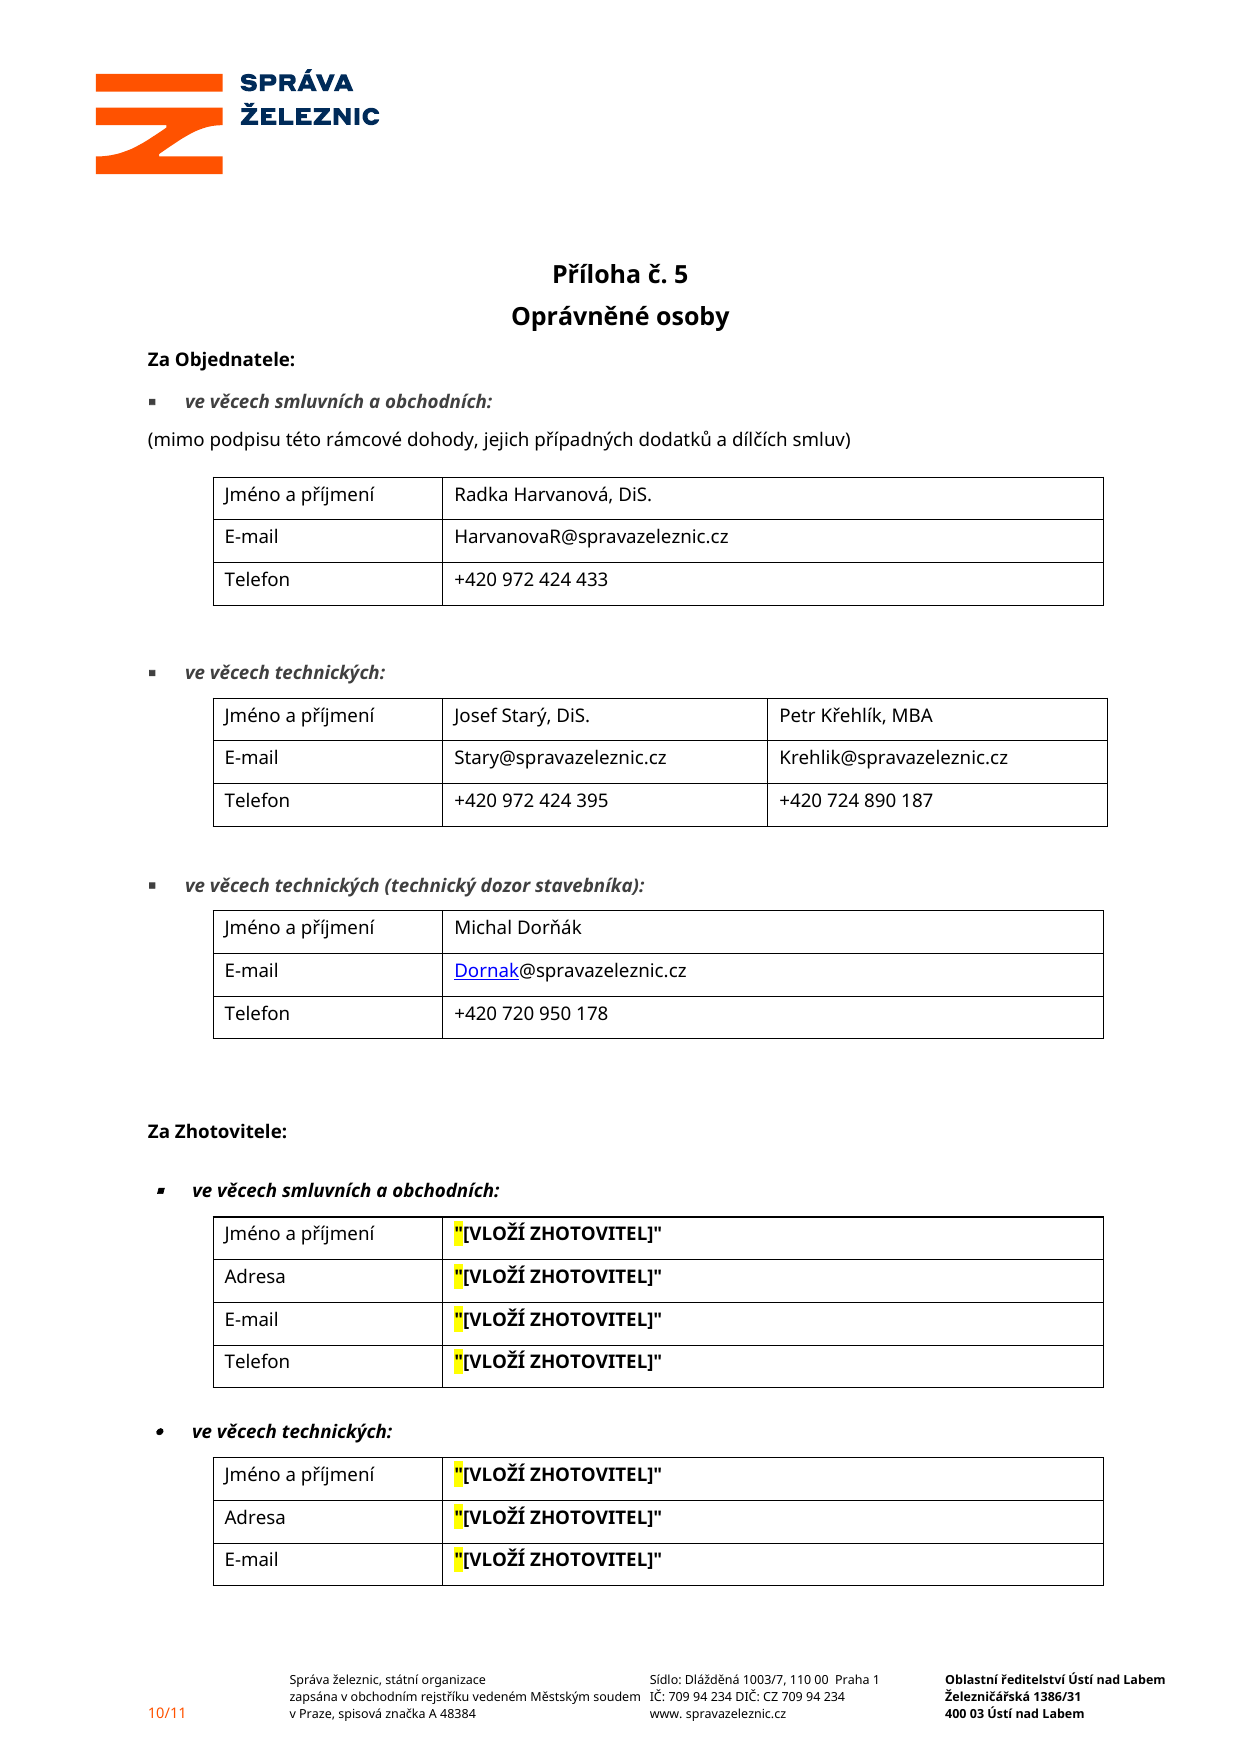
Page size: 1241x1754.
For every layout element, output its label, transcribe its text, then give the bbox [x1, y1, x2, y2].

table_cell [443, 1346, 1103, 1387]
table_header Jméno a příjmení [214, 478, 442, 519]
table_cell Stary@spravazeleznic.cz [443, 741, 767, 783]
table_header Petr Křehlík, MBA [768, 699, 1107, 740]
table_cell Adresa [214, 1501, 442, 1542]
table_cell Krehlik@spravazeleznic.cz [768, 741, 1107, 783]
table_cell E-mail [214, 1544, 442, 1585]
table_header Josef Starý, DiS. [443, 699, 767, 740]
table_cell Telefon [214, 563, 442, 605]
subtitle ve věcech technických: [148, 656, 1093, 685]
table_header [443, 1218, 1103, 1259]
list ve věcech technických: [155, 1413, 1093, 1444]
table_cell [443, 1260, 1103, 1302]
table_header Jméno a příjmení [214, 911, 442, 953]
table_cell Dornak@spravazeleznic.cz [443, 954, 1103, 996]
text Za Objednatele: [148, 343, 1093, 372]
list ve věcech smluvních a obchodních: [154, 1173, 1093, 1204]
table_cell [443, 1501, 1103, 1542]
subtitle ve věcech technických (technický dozor stavebníka): [148, 868, 1093, 898]
table_cell Telefon [214, 784, 442, 826]
table_cell +420 972 424 433 [443, 563, 1103, 605]
text Oprávněné osoby [148, 302, 1093, 331]
table_cell +420 720 950 178 [443, 997, 1103, 1038]
table_header [443, 1458, 1103, 1500]
table_cell [443, 1303, 1103, 1344]
table_cell E-mail [214, 741, 442, 783]
table_header Jméno a příjmení [214, 1458, 442, 1500]
table_cell HarvanovaR@spravazeleznic.cz [443, 520, 1103, 562]
text Za Zhotovitele: [148, 1118, 1093, 1144]
table_header Radka Harvanová, DiS. [443, 478, 1103, 519]
text Příloha č. 5 [148, 260, 1093, 289]
table_cell +420 972 424 395 [443, 784, 767, 826]
table_cell E-mail [214, 1303, 442, 1344]
text (mimo podpisu této rámcové dohody, jejich případných dodatků a dílčích smluv) [148, 427, 1093, 452]
table_header Michal Dorňák [443, 911, 1103, 953]
table_cell E-mail [214, 954, 442, 996]
table_cell E-mail [214, 520, 442, 562]
subtitle ve věcech smluvních a obchodních: [148, 385, 1093, 414]
table_cell Telefon [214, 997, 442, 1038]
table_cell +420 724 890 187 [768, 784, 1107, 826]
table_cell [443, 1544, 1103, 1585]
table_header Jméno a příjmení [214, 1218, 442, 1259]
table_header Jméno a příjmení [214, 699, 442, 740]
table_cell Telefon [214, 1346, 442, 1387]
table_cell Adresa [214, 1260, 442, 1302]
